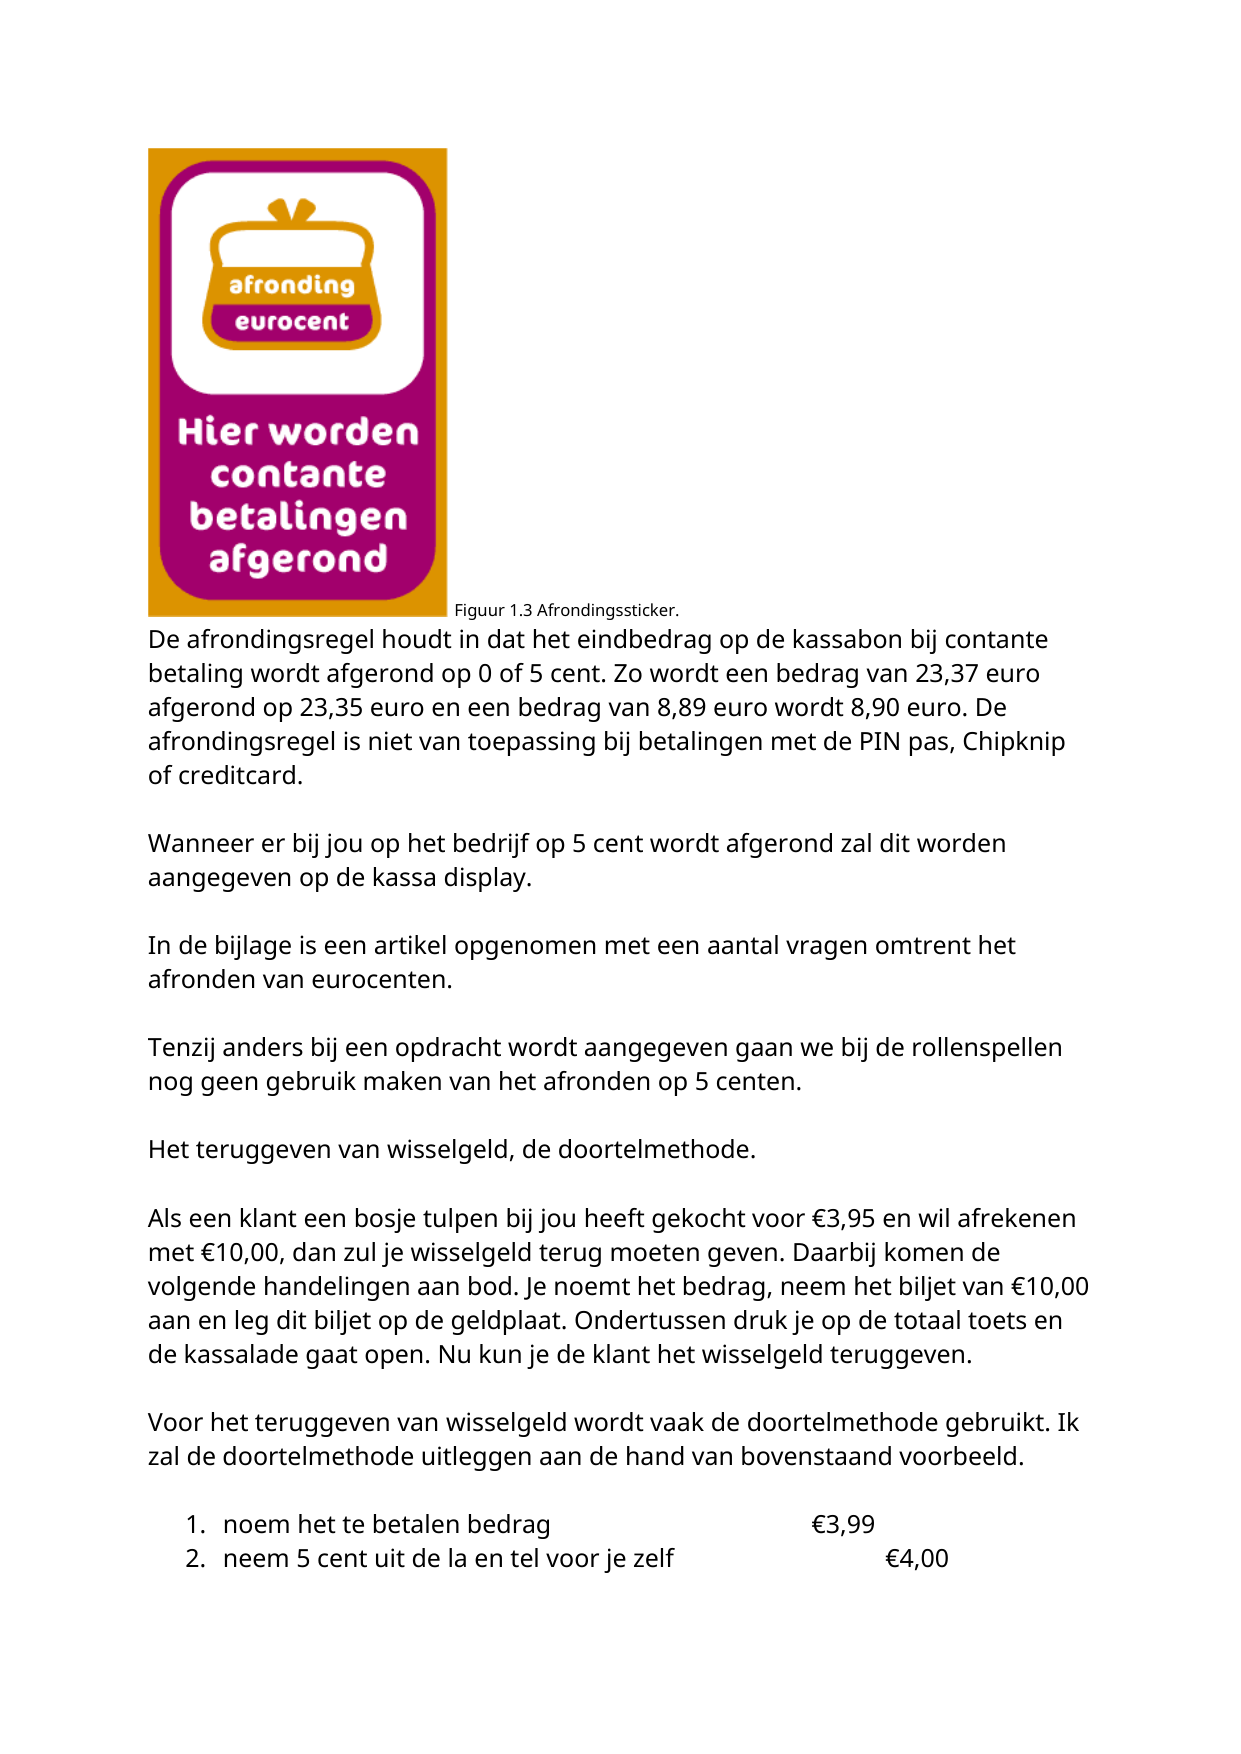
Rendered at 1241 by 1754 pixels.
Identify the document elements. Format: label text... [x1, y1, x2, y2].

text Tenzij anders bij een opdracht wordt aangegeven gaan we bij de rollenspellen nog geen gebruik maken van het afronden op 5 centen. [148, 1030, 1093, 1098]
text De afrondingsregel houdt in dat het eindbedrag op de kassabon bij contante betaling wordt afgerond op 0 of 5 cent. Zo wordt een bedrag van 23,37 euro afgerond op 23,35 euro en een bedrag van 8,89 euro wordt 8,90 euro. De afrondingsregel is niet van toepassing bij betalingen met de PIN pas, Chipknip of creditcard. [148, 621, 1093, 792]
picture [147, 147, 448, 617]
list neem 5 cent uit de la en tel voor je zelf €4,00 [185, 1541, 1093, 1575]
list noem het te betalen bedrag €3,99 [185, 1507, 1093, 1541]
text Voor het teruggeven van wisselgeld wordt vaak de doortelmethode gebruikt. Ik zal de doortelmethode uitleggen aan de hand van bovenstaand voorbeeld. [148, 1405, 1093, 1473]
text Wanneer er bij jou op het bedrijf op 5 cent wordt afgerond zal dit worden aangegeven op de kassa display. [148, 826, 1093, 894]
text In de bijlage is een artikel opgenomen met een aantal vragen omtrent het afronden van eurocenten. [148, 928, 1093, 996]
text Als een klant een bosje tulpen bij jou heeft gekocht voor €3,95 en wil afrekenen met €10,00, dan zul je wisselgeld terug moeten geven. Daarbij komen de volgende handelingen aan bod. Je noemt het bedrag, neem het biljet van €10,00 aan en leg dit biljet op de geldplaat. Ondertussen druk je op de totaal toets en de kassalade gaat open. Nu kun je de klant het wisselgeld teruggeven. [148, 1200, 1093, 1371]
text Het teruggeven van wisselgeld, de doortelmethode. [148, 1132, 1093, 1166]
